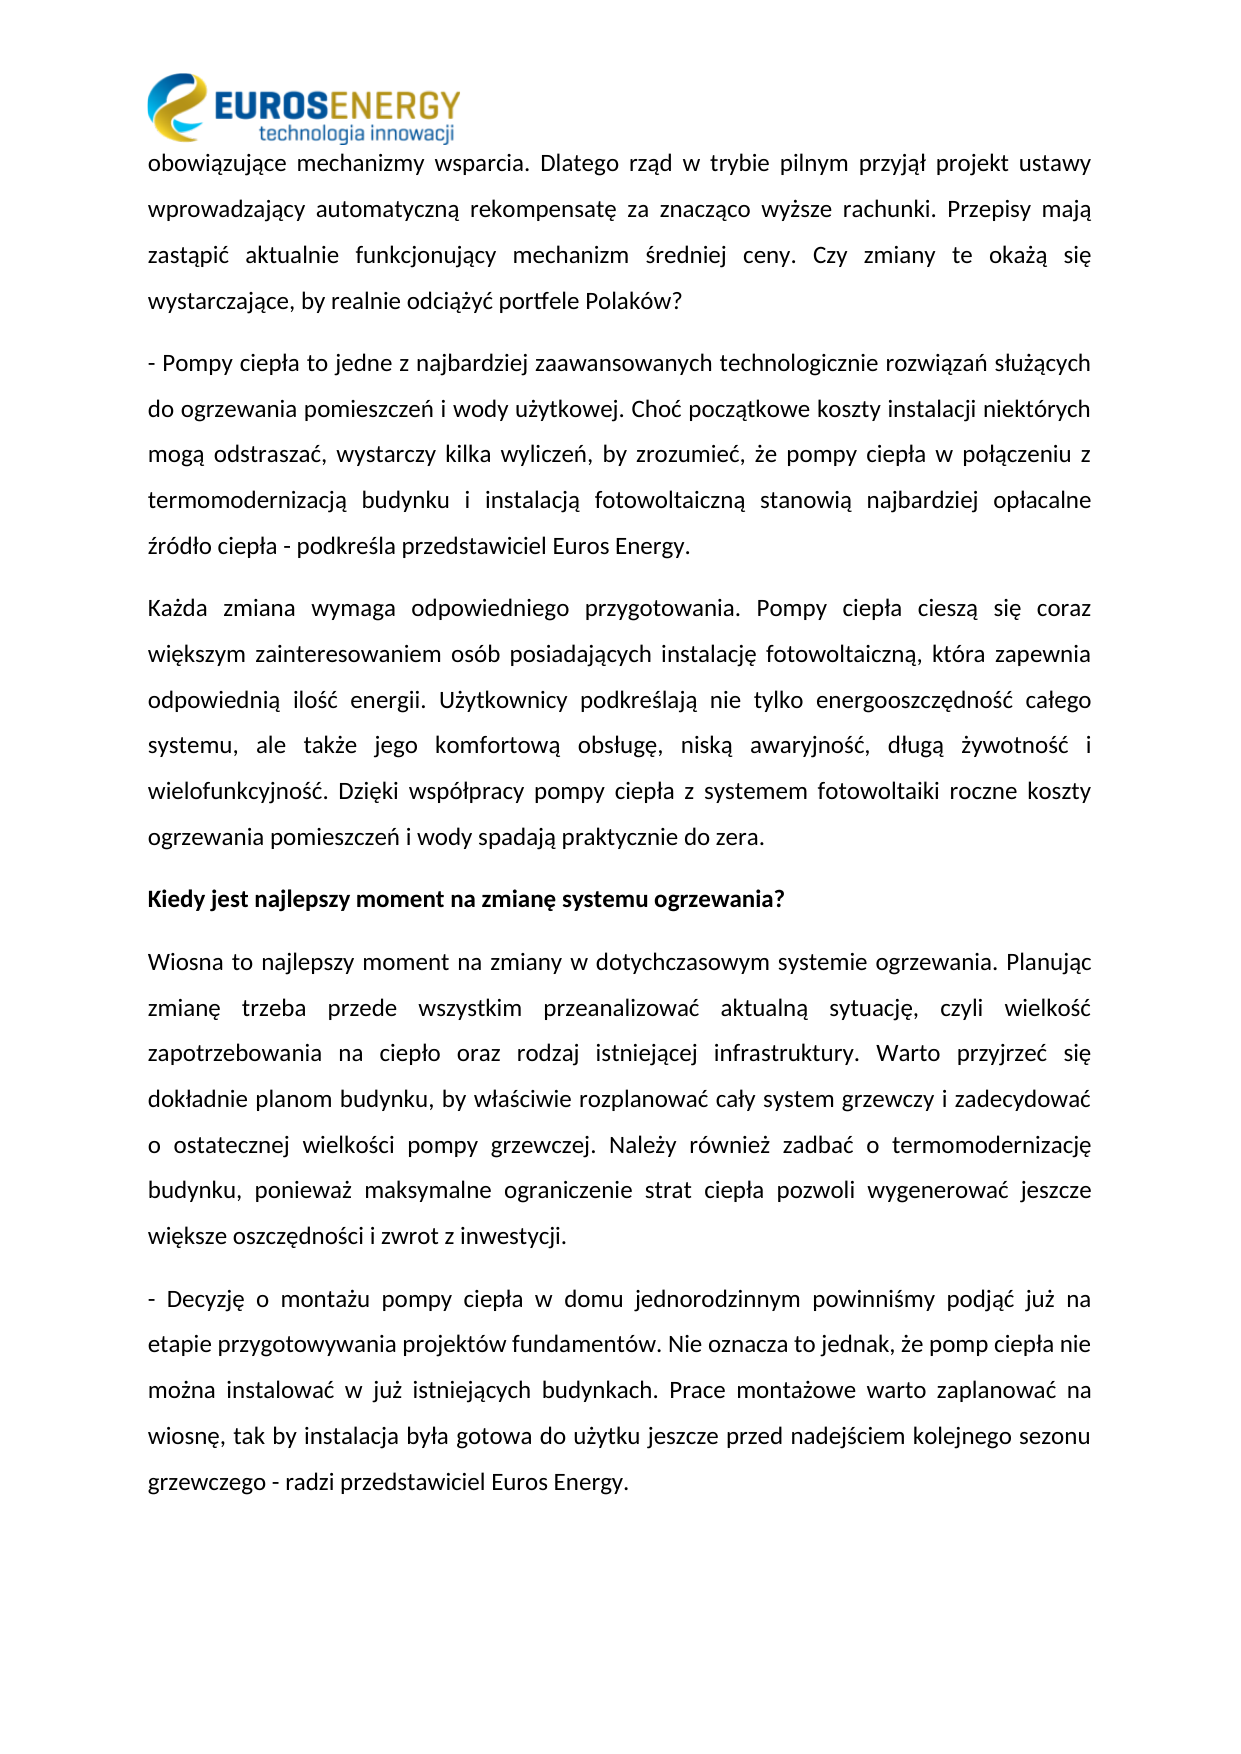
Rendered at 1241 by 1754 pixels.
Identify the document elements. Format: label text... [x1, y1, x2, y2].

text Wiosna to najlepszy moment na zmiany w dotychczasowym systemie ogrzewania. Planując zmianę trzeba przede wszystkim przeanalizować aktualną sytuację, czyli wielkość zapotrzebowania na ciepło oraz rodzaj istniejącej infrastruktury. Warto przyjrzeć się dokładnie planom budynku, by właściwie rozplanować cały system grzewczy i zadecydować o ostatecznej wielkości pompy grzewczej. Należy również zadbać o termomodernizację budynku, ponieważ maksymalne ograniczenie strat ciepła pozwoli wygenerować jeszcze większe oszczędności i zwrot z inwestycji. [148, 946, 1093, 1251]
picture [147, 73, 461, 145]
text Każda zmiana wymaga odpowiedniego przygotowania. Pompy ciepła cieszą się coraz większym zainteresowaniem osób posiadających instalację fotowoltaiczną, która zapewnia odpowiednią ilość energii. Użytkownicy podkreślają nie tylko energooszczędność całego systemu, ale także jego komfortową obsługę, niską awaryjność, długą żywotność i wielofunkcyjność. Dzięki współpracy pompy ciepła z systemem fotowoltaiki roczne koszty ogrzewania pomieszczeń i wody spadają praktycznie do zera. [148, 592, 1093, 852]
text Kiedy jest najlepszy moment na zmianę systemu ogrzewania? [148, 883, 1093, 914]
text - Pompy ciepła to jedne z najbardziej zaawansowanych technologicznie rozwiązań służących do ogrzewania pomieszczeń i wody użytkowej. Choć początkowe koszty instalacji niektórych mogą odstraszać, wystarczy kilka wyliczeń, by zrozumieć, że pompy ciepła w połączeniu z termomodernizacją budynku i instalacją fotowoltaiczną stanowią najbardziej opłacalne źródło ciepła - podkreśla przedstawiciel Euros Energy. [148, 347, 1093, 561]
text - Decyzję o montażu pompy ciepła w domu jednorodzinnym powinniśmy podjąć już na etapie przygotowywania projektów fundamentów. Nie oznacza to jednak, że pomp ciepła nie można instalować w już istniejących budynkach. Prace montażowe warto zaplanować na wiosnę, tak by instalacja była gotowa do użytku jeszcze przed nadejściem kolejnego sezonu grzewczego - radzi przedstawiciel Euros Energy. [148, 1283, 1093, 1496]
